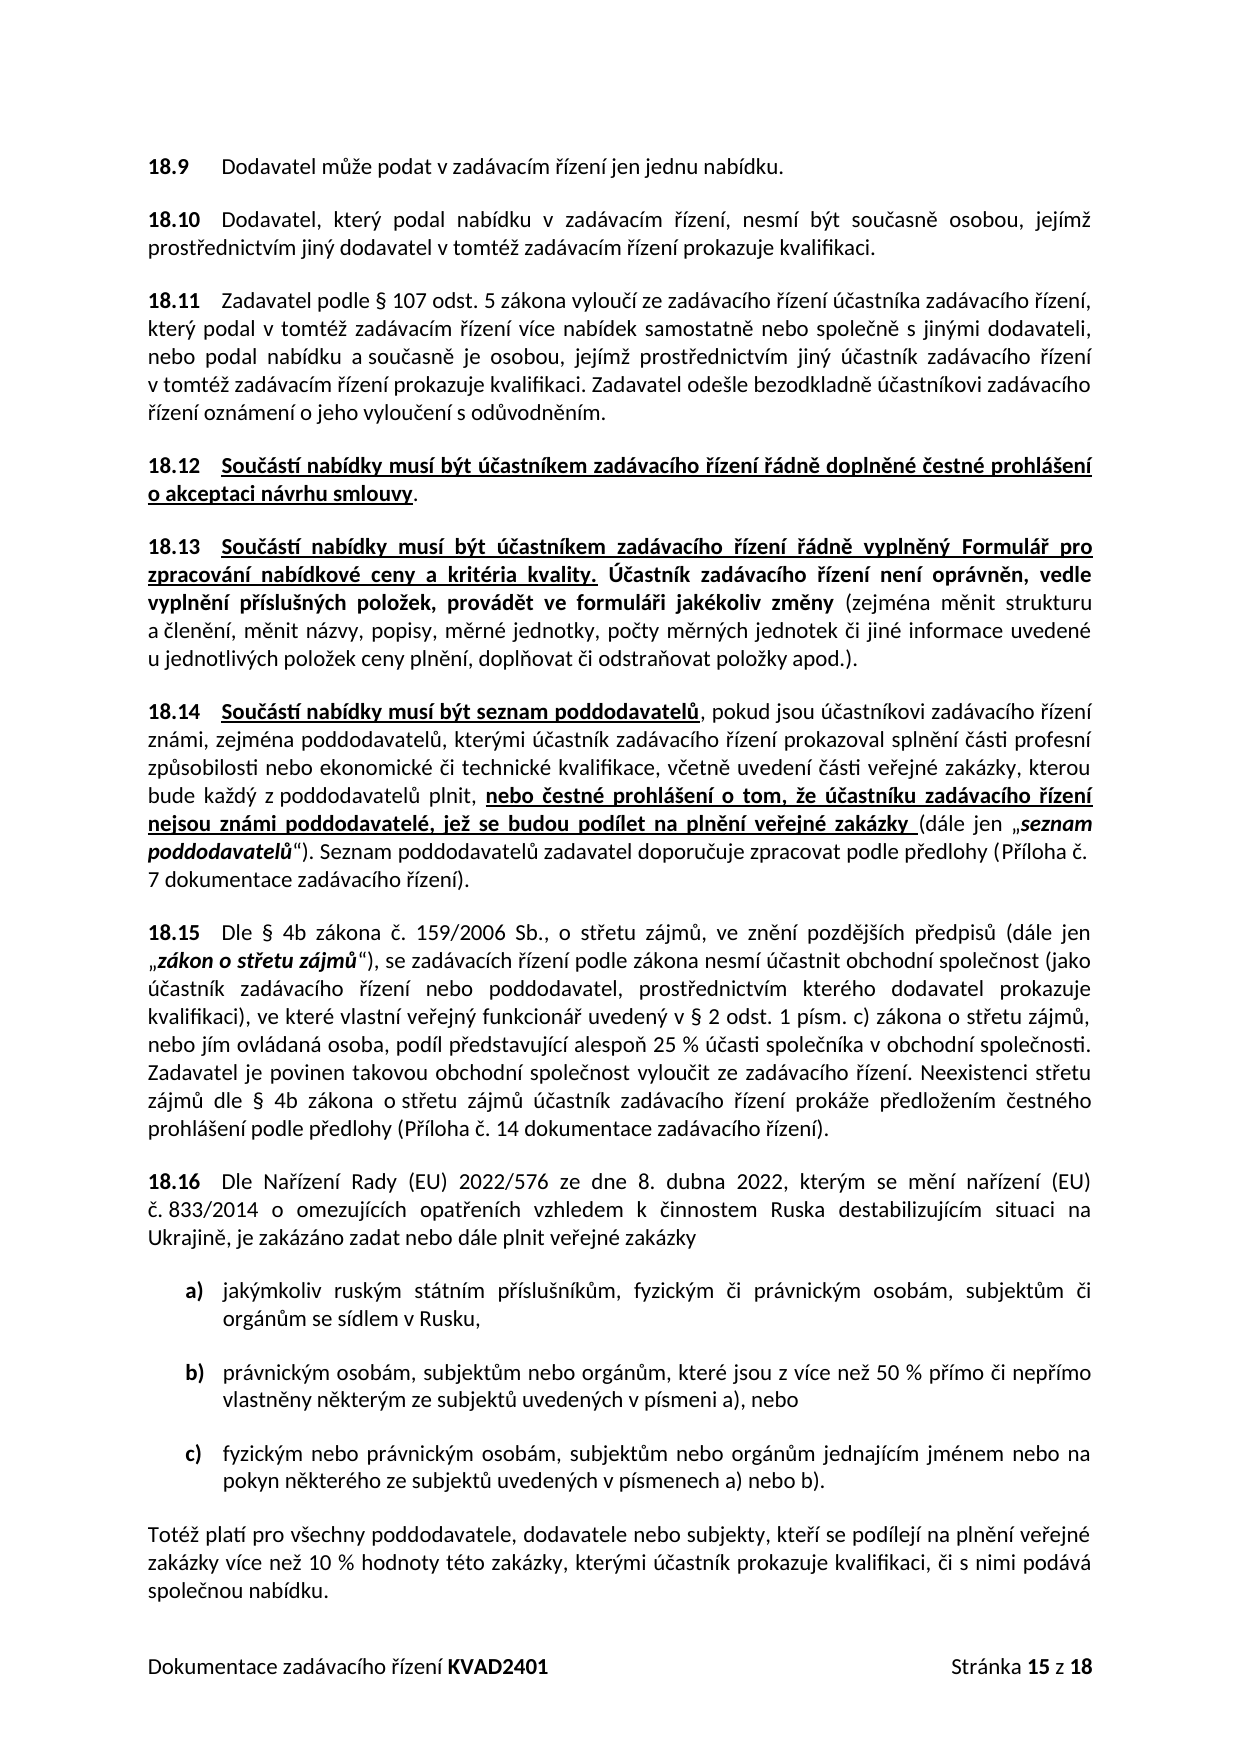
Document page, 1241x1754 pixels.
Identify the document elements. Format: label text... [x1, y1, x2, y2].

text Součástí nabídky musí být účastníkem zadávacího řízení řádně doplněné čestné prohlášení o akceptaci návrhu smlouvy. [148, 451, 1093, 507]
list fyzickým nebo právnickým osobám, subjektům nebo orgánům jednajícím jménem nebo na pokyn některého ze subjektů uvedených v písmenech a) nebo b). [185, 1439, 1093, 1495]
text Dle Nařízení Rady (EU) 2022/576 ze dne 8. dubna 2022, kterým se mění nařízení (EU) č. 833/2014 o omezujících opatřeních vzhledem k činnostem Ruska destabilizujícím situaci na Ukrajině, je zakázáno zadat nebo dále plnit veřejné zakázky [148, 1167, 1093, 1252]
text Zadavatel podle § 107 odst. 5 zákona vyloučí ze zadávacího řízení účastníka zadávacího řízení, který podal v tomtéž zadávacím řízení více nabídek samostatně nebo společně s jinými dodavateli, nebo podal nabídku a současně je osobou, jejímž prostřednictvím jiný účastník zadávacího řízení v tomtéž zadávacím řízení prokazuje kvalifikaci. Zadavatel odešle bezodkladně účastníkovi zadávacího řízení oznámení o jeho vyloučení s odůvodněním. [148, 286, 1093, 426]
text Dodavatel může podat v zadávacím řízení jen jednu nabídku. [148, 152, 1093, 180]
list jakýmkoliv ruským státním příslušníkům, fyzickým či právnickým osobám, subjektům či orgánům se sídlem v Rusku, [185, 1277, 1093, 1333]
text Součástí nabídky musí být účastníkem zadávacího řízení řádně vyplněný Formulář pro zpracování nabídkové ceny a kritéria kvality. Účastník zadávacího řízení není oprávněn, vedle vyplnění příslušných položek, provádět ve formuláři jakékoliv změny (zejména měnit strukturu a členění, měnit názvy, popisy, měrné jednotky, počty měrných jednotek či jiné informace uvedené u jednotlivých položek ceny plnění, doplňovat či odstraňovat položky apod.). [148, 532, 1093, 672]
list právnickým osobám, subjektům nebo orgánům, které jsou z více než 50 % přímo či nepřímo vlastněny některým ze subjektů uvedených v písmeni a), nebo [185, 1358, 1093, 1414]
text Dodavatel, který podal nabídku v zadávacím řízení, nesmí být současně osobou, jejímž prostřednictvím jiný dodavatel v tomtéž zadávacím řízení prokazuje kvalifikaci. [148, 205, 1093, 261]
text Dle § 4b zákona č. 159/2006 Sb., o střetu zájmů, ve znění pozdějších předpisů (dále jen „zákon o střetu zájmů“), se zadávacích řízení podle zákona nesmí účastnit obchodní společnost (jako účastník zadávacího řízení nebo poddodavatel, prostřednictvím kterého dodavatel prokazuje kvalifikaci), ve které vlastní veřejný funkcionář uvedený v § 2 odst. 1 písm. c) zákona o střetu zájmů, nebo jím ovládaná osoba, podíl představující alespoň 25 % účasti společníka v obchodní společnosti. Zadavatel je povinen takovou obchodní společnost vyloučit ze zadávacího řízení. Neexistenci střetu zájmů dle § 4b zákona o střetu zájmů účastník zadávacího řízení prokáže předložením čestného prohlášení podle předlohy (Příloha č. 14 dokumentace zadávacího řízení). [148, 918, 1093, 1142]
text Součástí nabídky musí být seznam poddodavatelů, pokud jsou účastníkovi zadávacího řízení známi, zejména poddodavatelů, kterými účastník zadávacího řízení prokazoval splnění části profesní způsobilosti nebo ekonomické či technické kvalifikace, včetně uvedení části veřejné zakázky, kterou bude každý z poddodavatelů plnit, nebo čestné prohlášení o tom, že účastníku zadávacího řízení nejsou známi poddodavatelé, jež se budou podílet na plnění veřejné zakázky (dále jen „seznam poddodavatelů“). Seznam poddodavatelů zadavatel doporučuje zpracovat podle předlohy (Příloha č. 7 dokumentace zadávacího řízení). [148, 697, 1093, 893]
list Totéž platí pro všechny poddodavatele, dodavatele nebo subjekty, kteří se podílejí na plnění veřejné zakázky více než 10 % hodnoty této zakázky, kterými účastník prokazuje kvalifikaci, či s nimi podává společnou nabídku. [148, 1520, 1093, 1604]
